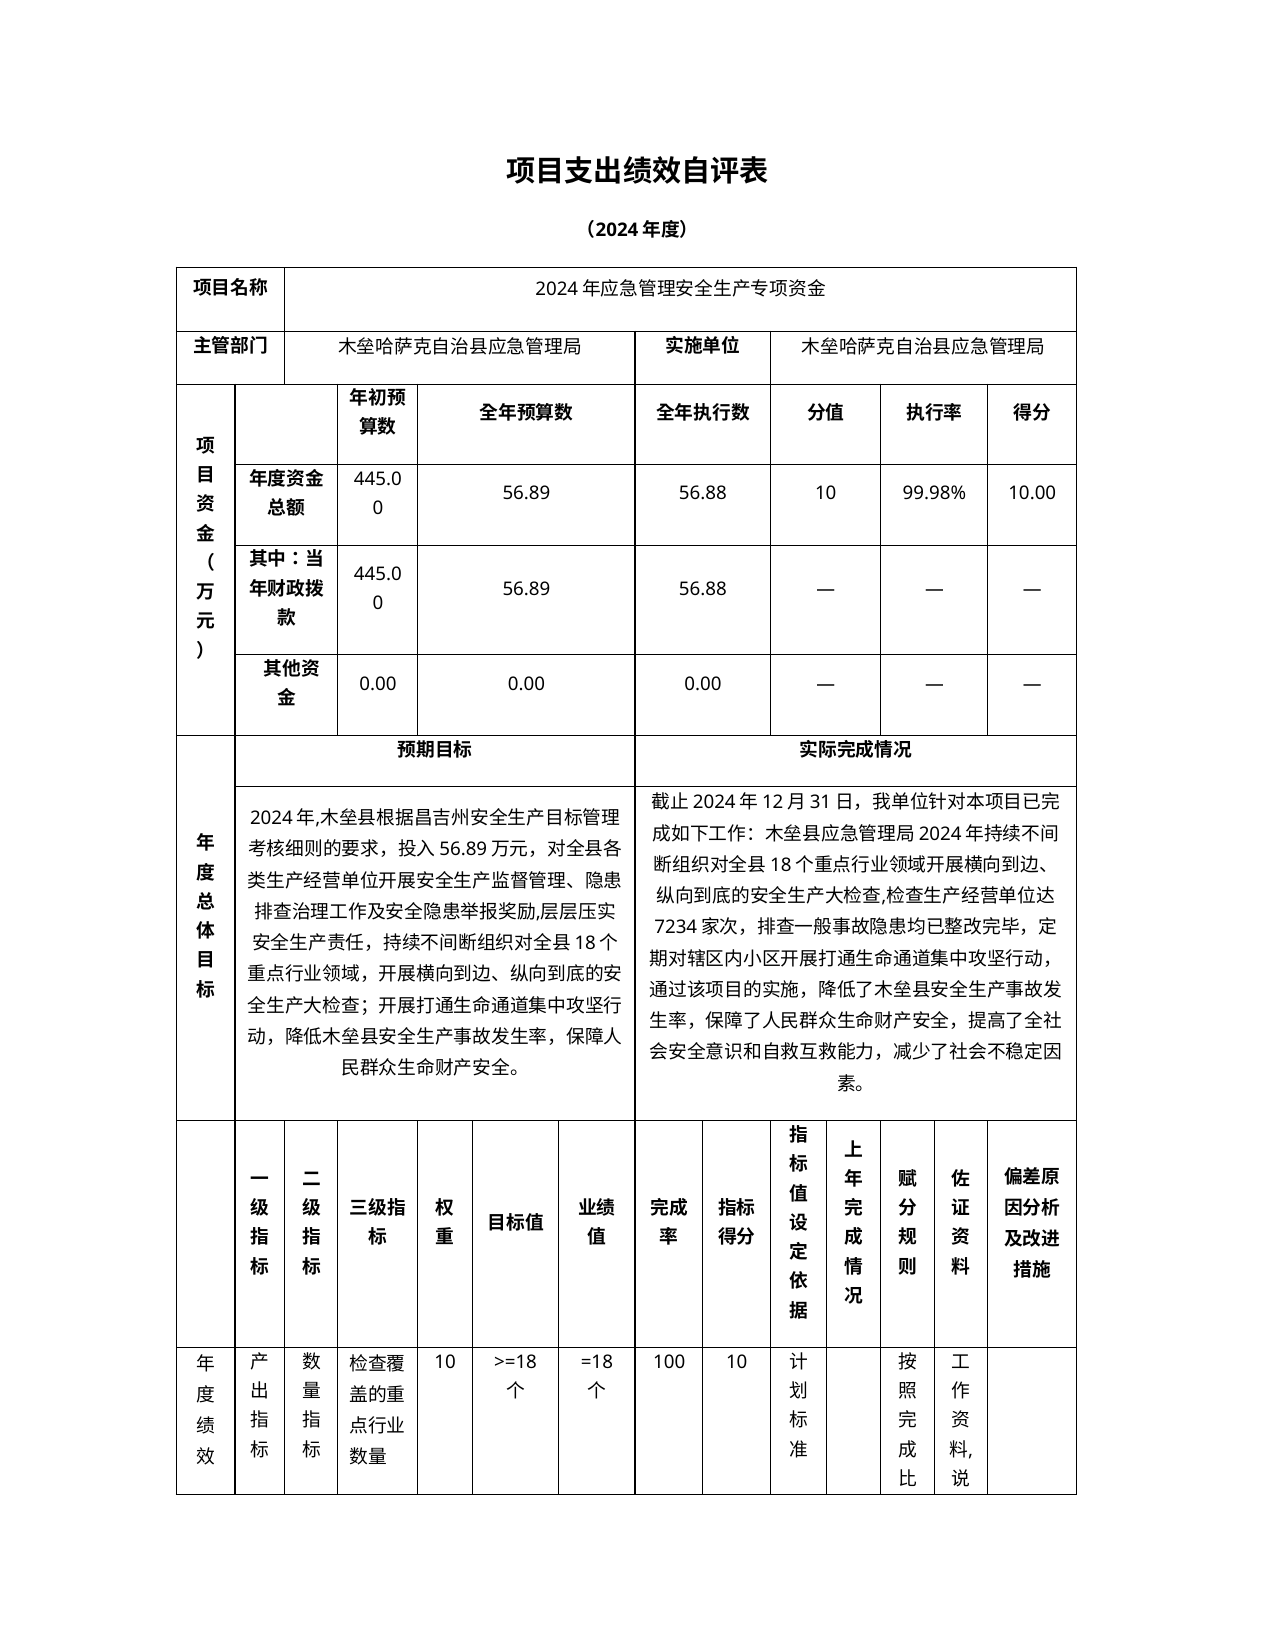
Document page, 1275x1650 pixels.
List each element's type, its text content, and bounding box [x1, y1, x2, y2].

table_cell 56.88 [636, 546, 770, 654]
table_cell 年初预算数 [338, 385, 417, 464]
table_cell 2024年,木垒县根据昌吉州安全生产目标管理考核细则的要求，投入56.89万元，对全县各类生产经营单位开展安全生产监督管理、隐患排查治理工作及安全隐患举报奖励,层层压实安全生产责任，持续不间断组织对全县18个重点行业领域，开展横向到边、纵向到底的安全生产大检查；开展打通生命通道集中攻坚行动，降低木垒县安全生产事故发生率，保障人民群众生命财产安全。 [236, 787, 634, 1120]
table_cell 56.89 [418, 546, 634, 654]
table_cell 主管部门 [177, 332, 284, 383]
table_cell 偏差原因分析及改进措施 [988, 1121, 1076, 1347]
table_cell 其中：当年财政拨款 [236, 546, 337, 654]
table_header 项目名称 [177, 268, 284, 331]
table_cell — [881, 546, 987, 654]
table_cell 计划标准 [771, 1348, 826, 1494]
table_cell 权重 [418, 1121, 472, 1347]
table_cell 分值 [771, 385, 880, 464]
table_cell 检查覆盖的重点行业数量 [338, 1348, 417, 1494]
table_cell 0.00 [418, 655, 634, 735]
table_cell 0.00 [338, 655, 417, 735]
table_cell [827, 1348, 880, 1494]
table_cell 佐证资料 [935, 1121, 987, 1347]
table_cell 业绩值 [559, 1121, 634, 1347]
table_cell 得分 [988, 385, 1076, 464]
table_cell — [988, 546, 1076, 654]
table_cell 实际完成情况 [636, 736, 1076, 786]
text （2024年度） [187, 216, 1087, 242]
table_cell [236, 385, 337, 464]
table_cell 产出指标 [236, 1348, 284, 1494]
table_cell 三级指标 [338, 1121, 417, 1347]
table_cell — [988, 655, 1076, 735]
table_cell 445.00 [338, 546, 417, 654]
table_cell — [771, 546, 880, 654]
table_cell 实施单位 [636, 332, 770, 383]
table_cell 445.00 [338, 465, 417, 544]
table_cell 10.00 [988, 465, 1076, 544]
table_cell 99.98% [881, 465, 987, 544]
table_cell 二级指标 [285, 1121, 337, 1347]
table_cell 目标值 [473, 1121, 558, 1347]
table_cell 完成率 [636, 1121, 702, 1347]
table_header 2024年应急管理安全生产专项资金 [285, 268, 1076, 331]
table_cell — [771, 655, 880, 735]
table_cell [988, 1348, 1076, 1494]
table_cell 执行率 [881, 385, 987, 464]
table_cell 指标得分 [703, 1121, 770, 1347]
table_cell 56.89 [418, 465, 634, 544]
table_cell 10 [418, 1348, 472, 1494]
table_cell 工作资料,说明材料 [935, 1348, 987, 1494]
table_cell 数量指标 [285, 1348, 337, 1494]
table_cell 10 [703, 1348, 770, 1494]
table_cell 年度资金总额 [236, 465, 337, 544]
table_cell — [881, 655, 987, 735]
table_cell 赋分规则 [881, 1121, 934, 1347]
table_cell 一级指标 [236, 1121, 284, 1347]
table_cell 其他资金 [236, 655, 337, 735]
table_cell 56.88 [636, 465, 770, 544]
table_cell 按照完成比例赋分 [881, 1348, 934, 1494]
table_cell 年度绩效指标完成情况 [177, 1348, 234, 1494]
table_cell 截止2024年12月31日，我单位针对本项目已完成如下工作：木垒县应急管理局2024年持续不间断组织对全县18个重点行业领域开展横向到边、纵向到底的安全生产大检查,检查生产经营单位达7234家次，排查一般事故隐患均已整改完毕，定期对辖区内小区开展打通生命通道集中攻坚行动，通过该项目的实施，降低了木垒县安全生产事故发生率，保障了人民群众生命财产安全，提高了全社会安全意识和自救互救能力，减少了社会不稳定因素。 [636, 787, 1076, 1120]
table_cell =18个 [559, 1348, 634, 1494]
table_cell 指标值设定依据 [771, 1121, 826, 1347]
table_cell 0.00 [636, 655, 770, 735]
table_cell 木垒哈萨克自治县应急管理局 [771, 332, 1076, 383]
text 项目支出绩效自评表 [187, 150, 1087, 190]
table_cell 上年完成情况 [827, 1121, 880, 1347]
table_cell 项目资金 （万元） [177, 385, 234, 735]
table_cell 全年执行数 [636, 385, 770, 464]
table_cell [177, 1121, 234, 1347]
table_cell 预期目标 [236, 736, 634, 786]
table_cell 全年预算数 [418, 385, 634, 464]
table_cell 10 [771, 465, 880, 544]
table_cell 100 [636, 1348, 702, 1494]
table_cell >=18个 [473, 1348, 558, 1494]
table_cell 年度总体目标 [177, 736, 234, 1120]
table_cell 木垒哈萨克自治县应急管理局 [285, 332, 634, 383]
